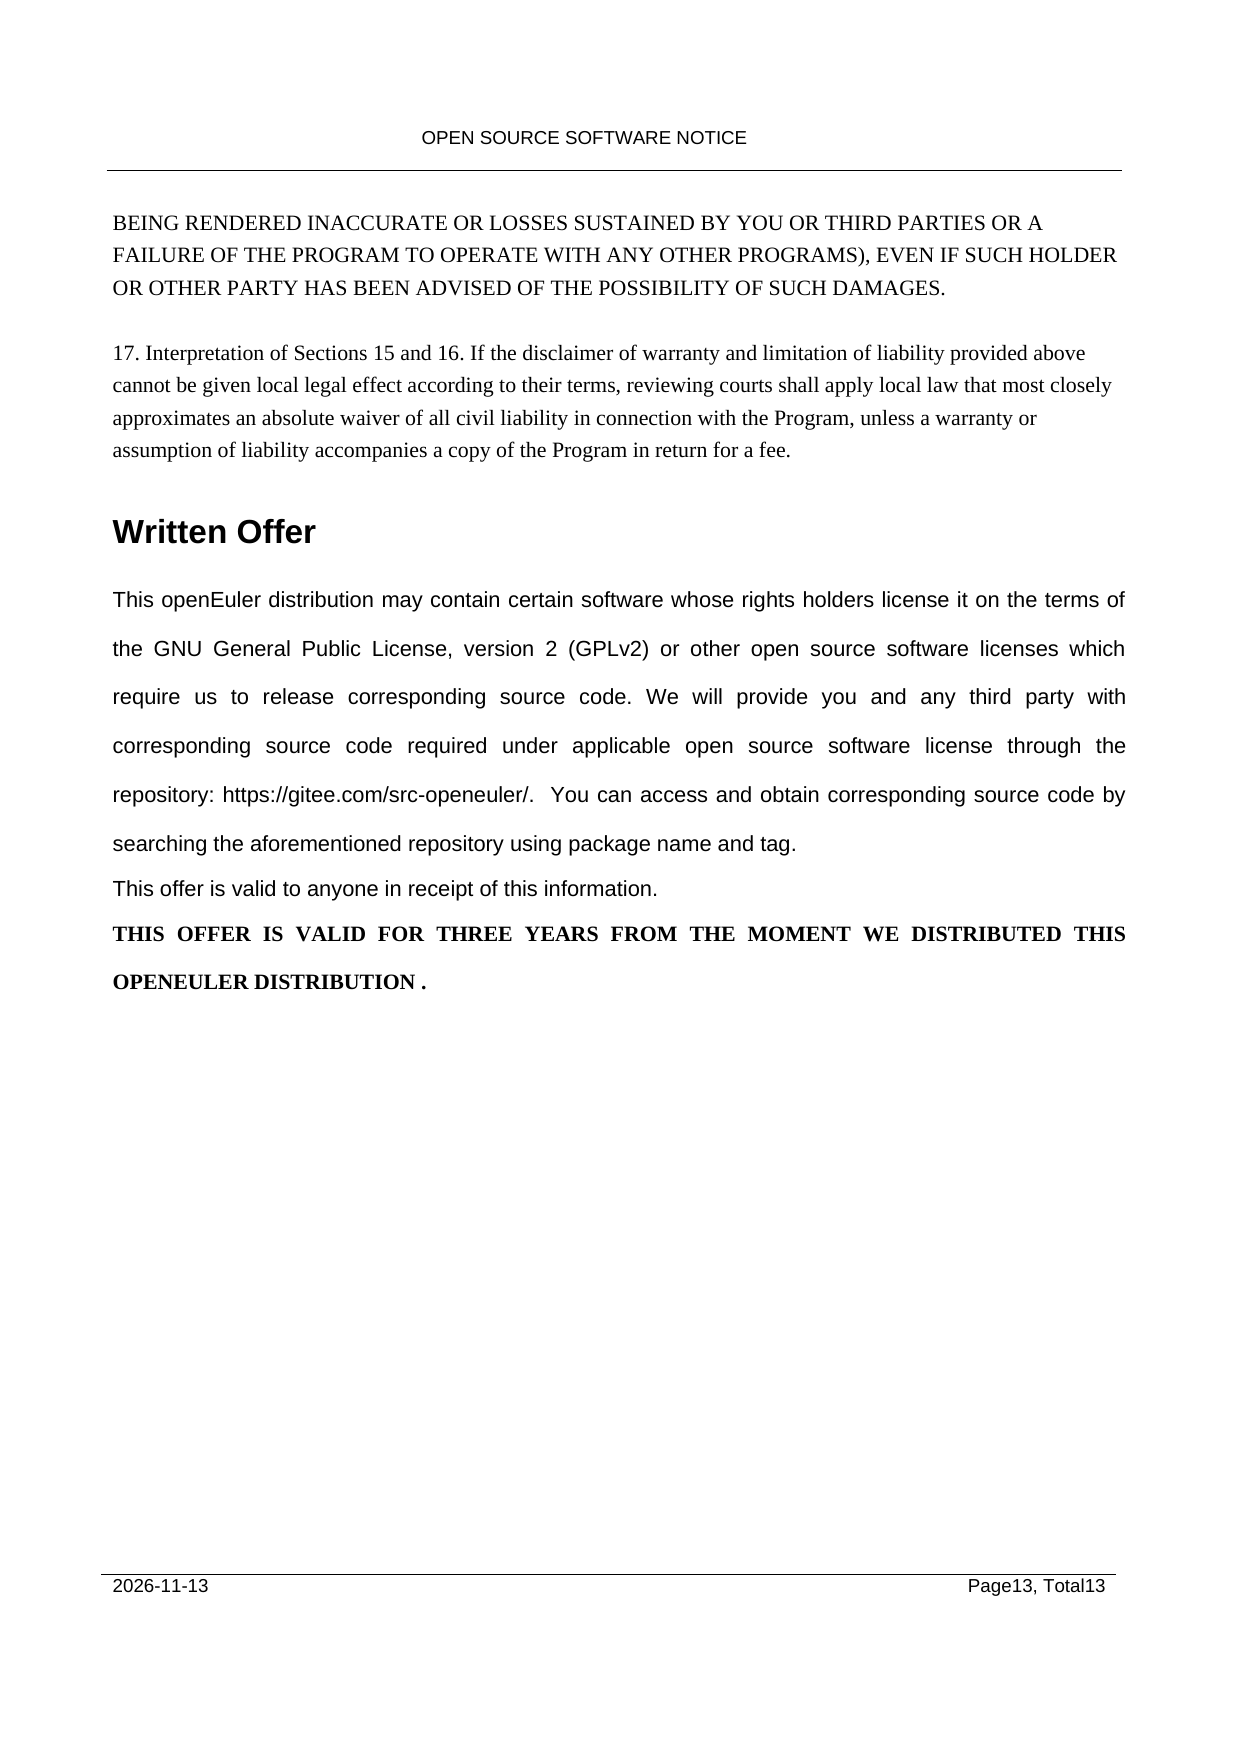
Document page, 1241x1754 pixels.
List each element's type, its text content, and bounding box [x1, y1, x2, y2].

text THIS OFFER IS VALID FOR THREE YEARS FROM THE MOMENT WE DISTRIBUTED THIS OPENEULER DISTRIBUTION . [112, 917, 1128, 998]
text This openEuler distribution may contain certain software whose rights holders license it on the terms of the GNU General Public License, version 2 (GPLv2) or other open source software licenses which require us to release corresponding source code. We will provide you and any third party with corresponding source code required under applicable open source software license through the repository: https://gitee.com/src-openeuler/. You can access and obtain corresponding source code by searching the aforementioned repository using package name and tag. [112, 583, 1128, 859]
text This offer is valid to anyone in receipt of this information. [112, 872, 1128, 904]
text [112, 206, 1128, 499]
text Written Offer [112, 499, 1128, 564]
